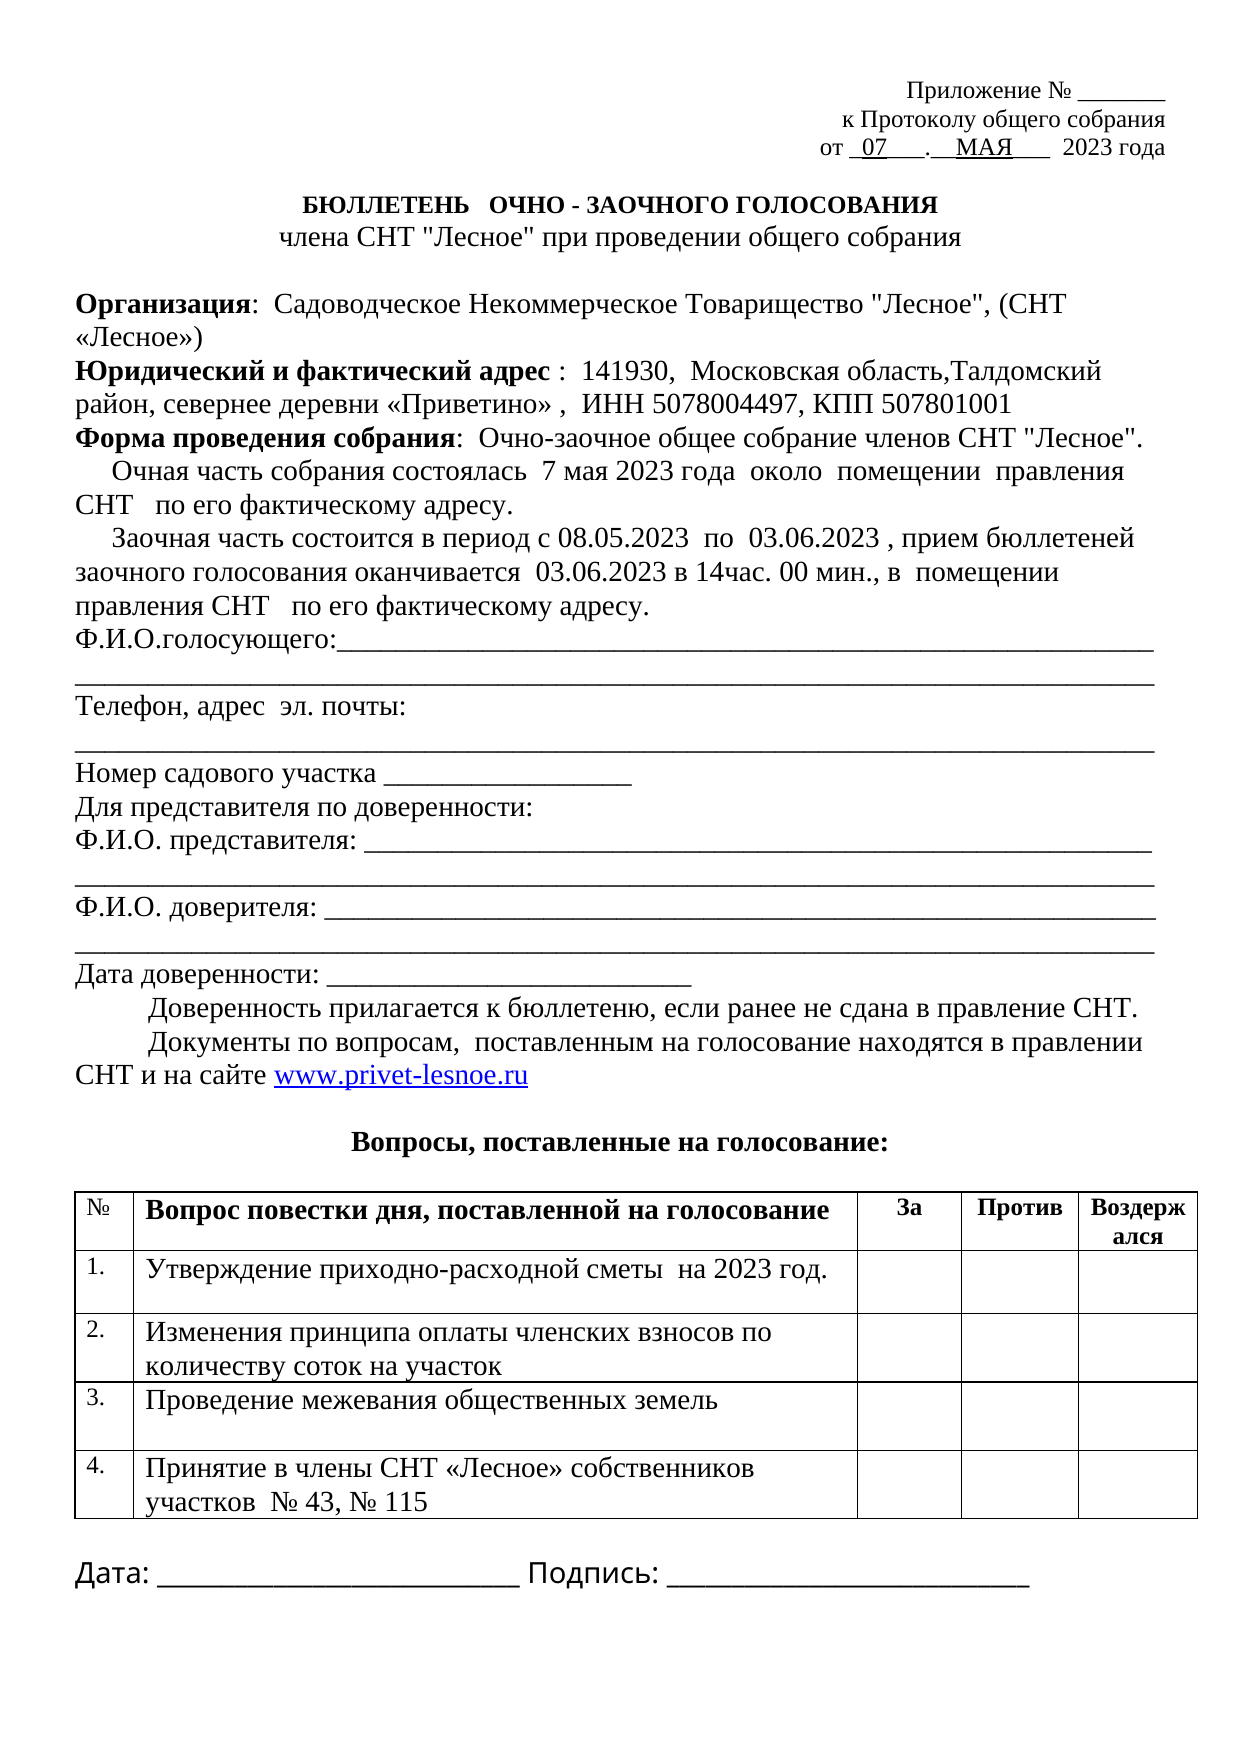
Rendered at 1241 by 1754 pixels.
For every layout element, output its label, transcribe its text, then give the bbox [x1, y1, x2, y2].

text Номер садового участка _________________ [75, 755, 1165, 789]
text Документы по вопросам, поставленным на голосование находятся в правлении СНТ и на сайте www.privet-lesnoe.ru [75, 1024, 1165, 1091]
text Вопросы, поставленные на голосование: [75, 1124, 1165, 1158]
table_cell [858, 1383, 961, 1449]
table_cell [858, 1451, 961, 1518]
table_cell [76, 1383, 133, 1449]
text от _07___.__МАЯ___ 2023 года [75, 132, 1165, 161]
table_cell [1079, 1251, 1197, 1313]
text Ф.И.О. представителя: ______________________________________________________ [75, 822, 1165, 856]
text Очная часть собрания состоялась 7 мая 2023 года около помещении правления СНТ по его фактическому адресу. [75, 453, 1165, 521]
text к Протоколу общего собрания [75, 104, 1165, 132]
table_cell [962, 1451, 1078, 1518]
table_header № [76, 1193, 133, 1250]
text Ф.И.О. доверителя: _________________________________________________________ [75, 889, 1165, 923]
table_cell [962, 1314, 1078, 1381]
text Доверенность прилагается к бюллетеню, если ранее не сдана в правление СНТ. [75, 990, 1165, 1024]
table_header За [858, 1193, 961, 1250]
table_cell [76, 1314, 133, 1381]
table_cell Утверждение приходно-расходной сметы на 2023 год. [134, 1251, 857, 1313]
table_cell [858, 1314, 961, 1381]
text Телефон, адрес эл. почты: __________________________________________________________________________ [75, 688, 1165, 755]
table_cell [76, 1451, 133, 1518]
text Заочная часть состоится в период с 08.05.2023 по 03.06.2023 , прием бюллетеней заочного голосования оканчивается 03.06.2023 в 14час. 00 мин., в помещении правления СНТ по его фактическому адресу. [75, 521, 1165, 621]
table_cell [1079, 1383, 1197, 1449]
table_cell [1079, 1314, 1197, 1381]
text __________________________________________________________________________ [75, 856, 1165, 889]
table_cell [858, 1251, 961, 1313]
table_cell Изменения принципа оплаты членских взносов по количеству соток на участок [134, 1314, 857, 1381]
text Приложение № _______ [75, 75, 1165, 104]
text __________________________________________________________________________ [75, 923, 1165, 957]
text Дата доверенности: _________________________ [75, 957, 1165, 990]
table_cell [76, 1251, 133, 1313]
text Для представителя по доверенности: [75, 789, 1165, 822]
table_header Вопрос повестки дня, поставленной на голосование [134, 1193, 857, 1250]
text Дата: ____________________________ Подпись: ____________________________ [75, 1553, 1165, 1592]
text Организация: Садоводческое Некоммерческое Товарищество "Лесное", (СНТ «Лесное») [75, 286, 1165, 353]
table_cell Принятие в члены СНТ «Лесное» собственников участков № 43, № 115 [134, 1451, 857, 1518]
table_header Против [962, 1193, 1078, 1250]
table_cell Проведение межевания общественных земель [134, 1383, 857, 1449]
text члена СНТ "Лесное" при проведении общего собрания [75, 219, 1165, 252]
text Юридический и фактический адрес : 141930, Московская область,Талдомский район, севернее деревни «Приветино» , ИНН 5078004497, КПП 507801001 [75, 353, 1165, 420]
text Ф.И.О.голосующего:__________________________________________________________________________________________________________________________________ [75, 621, 1165, 688]
table_cell [962, 1251, 1078, 1313]
table_cell [1079, 1451, 1197, 1518]
text БЮЛЛЕТЕНЬ ОЧНО - ЗАОЧНОГО ГОЛОСОВАНИЯ [75, 190, 1165, 219]
table_cell [962, 1383, 1078, 1449]
text Форма проведения собрания: Очно-заочное общее собрание членов СНТ "Лесное". [75, 420, 1165, 453]
